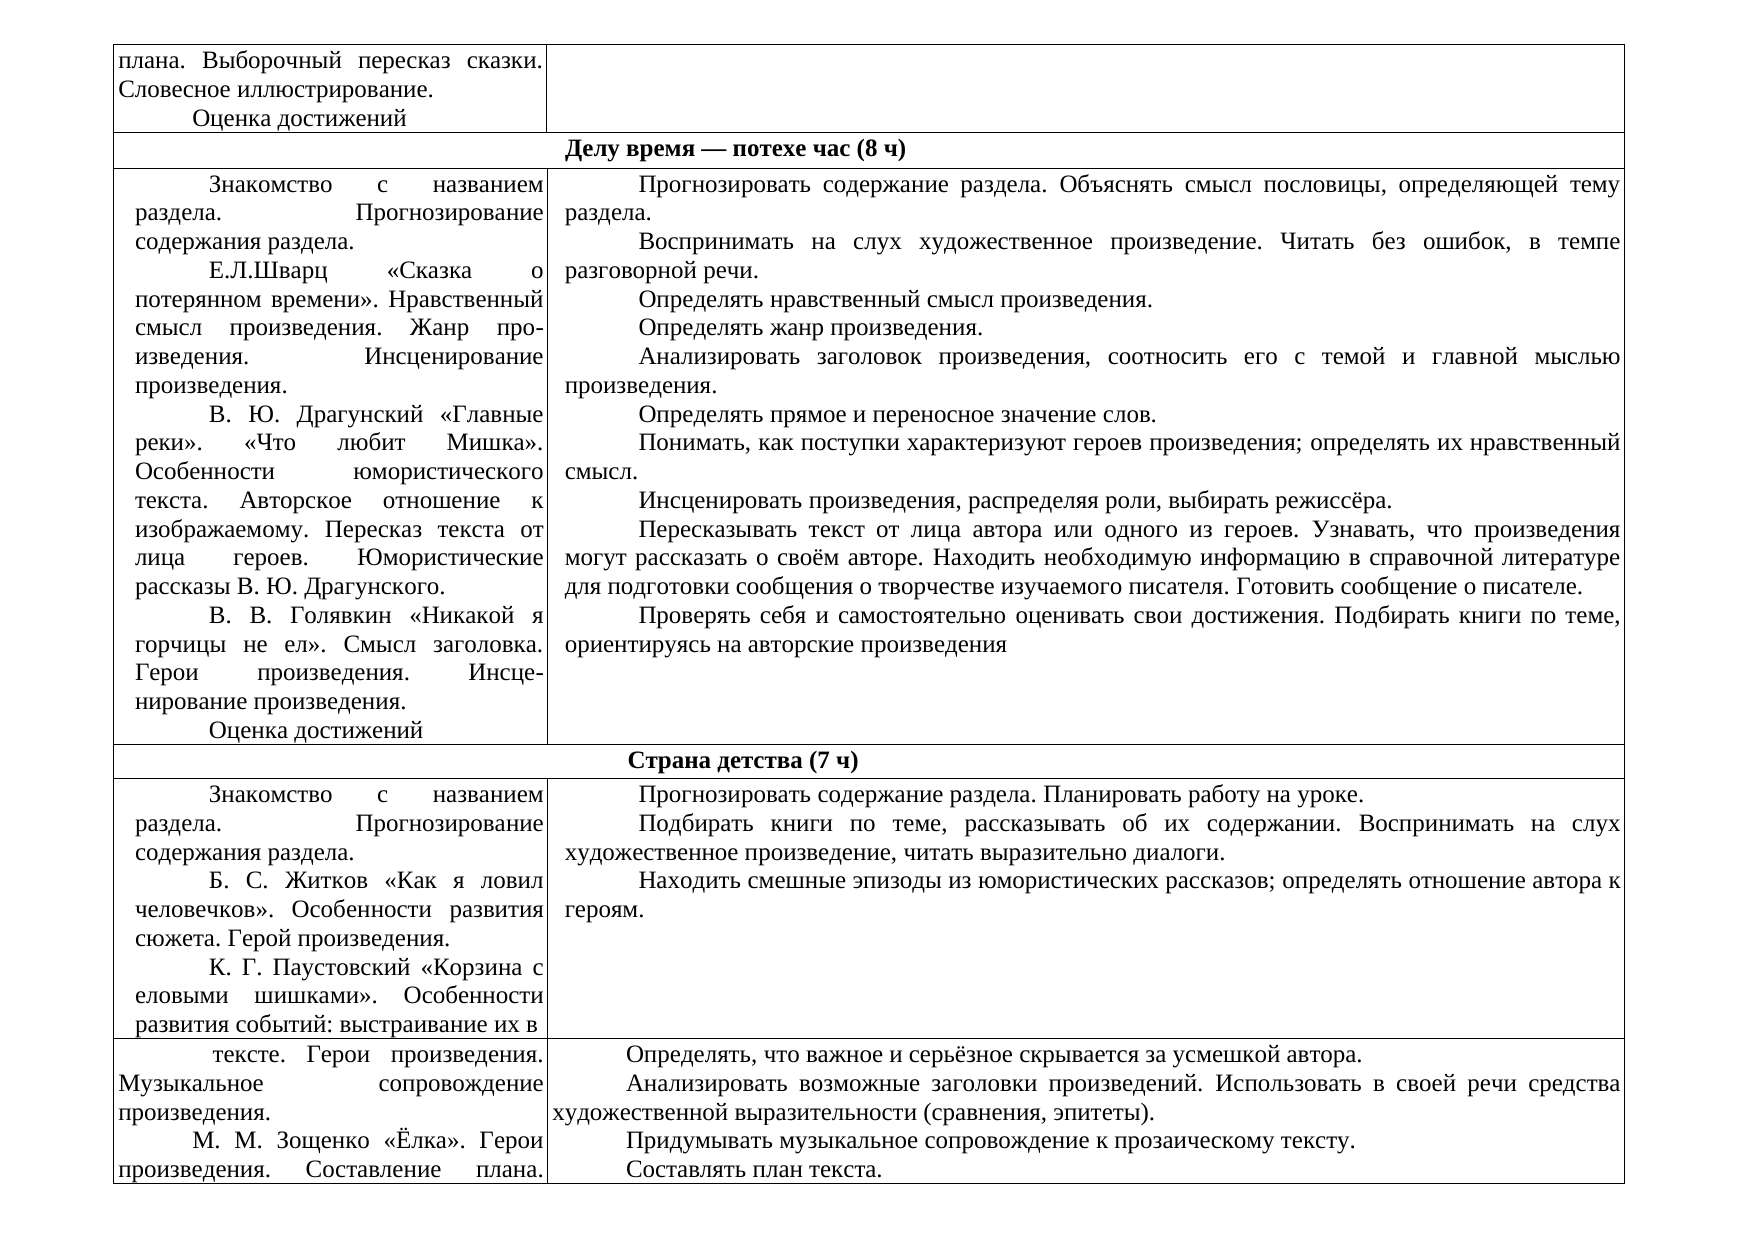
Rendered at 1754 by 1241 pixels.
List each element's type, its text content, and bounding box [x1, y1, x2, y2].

table_cell [547, 45, 1624, 132]
table_cell Прогнозировать содержание раздела. Планировать работу на уроке. Подбирать книги по теме, рассказывать об их содержании. Воспринимать на слух художественное произведение, читать выразительно диалоги. Находить смешные эпизоды из юмористических рассказов; определять отношение автора к героям. [548, 779, 1624, 1038]
table_cell Прогнозировать содержание раздела. Объяснять смысл пословицы, определяющей тему раздела. Воспринимать на слух художественное произведение. Читать без ошибок, в темпе разговорной речи. Определять нравственный смысл произведения. Определять жанр произведения. Анализировать заголовок произведения, соотносить его с темой и главной мыслью произведения. Определять прямое и переносное значение слов. Понимать, как поступки характеризуют героев произведения; определять их нравственный смысл. Инсценировать произведения, распределяя роли, выбирать режиссёра. Пересказывать текст от лица автора или одного из героев. Узнавать, что произведения могут рассказать о своём авторе. Находить необходимую информацию в справочной литературе для подготовки сообщения о творчестве изучаемого писателя. Готовить сообщение о писателе. Проверять себя и самостоятельно оценивать свои достижения. Подбирать книги по теме, ориентируясь на авторские произведения [548, 169, 1624, 744]
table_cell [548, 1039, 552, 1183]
table_cell Знакомство с названием раздела. Прогнозирование содержания раздела. Е.Л.Шварц «Сказка о потерянном времени». Нравственный смысл произведения. Жанр произведения. Инсценирование произведения. В. Ю. Драгунский «Главные реки». «Что любит Мишка». Особенности юмористического текста. Авторское отношение к изображаемому. Пересказ текста от лица героев. Юмористические рассказы В. Ю. Драгунского. В. В. Голявкин «Никакой я горчицы не ел». Смысл заголовка. Герои произведения. Инсценирование произведения. Оценка достижений [114, 169, 547, 744]
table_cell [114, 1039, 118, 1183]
table_cell Делу время — потехе час (8 ч) [114, 133, 1624, 168]
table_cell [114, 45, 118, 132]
table_cell Страна детства (7 ч) [114, 745, 1624, 778]
table_cell Знакомство с названием раздела. Прогнозирование содержания раздела. Б. С. Житков «Как я ловил человечков». Особенности развития сюжета. Герой произведения. К. Г. Паустовский «Корзина с еловыми шишками». Особенности развития событий: выстраивание их в [114, 779, 547, 1038]
